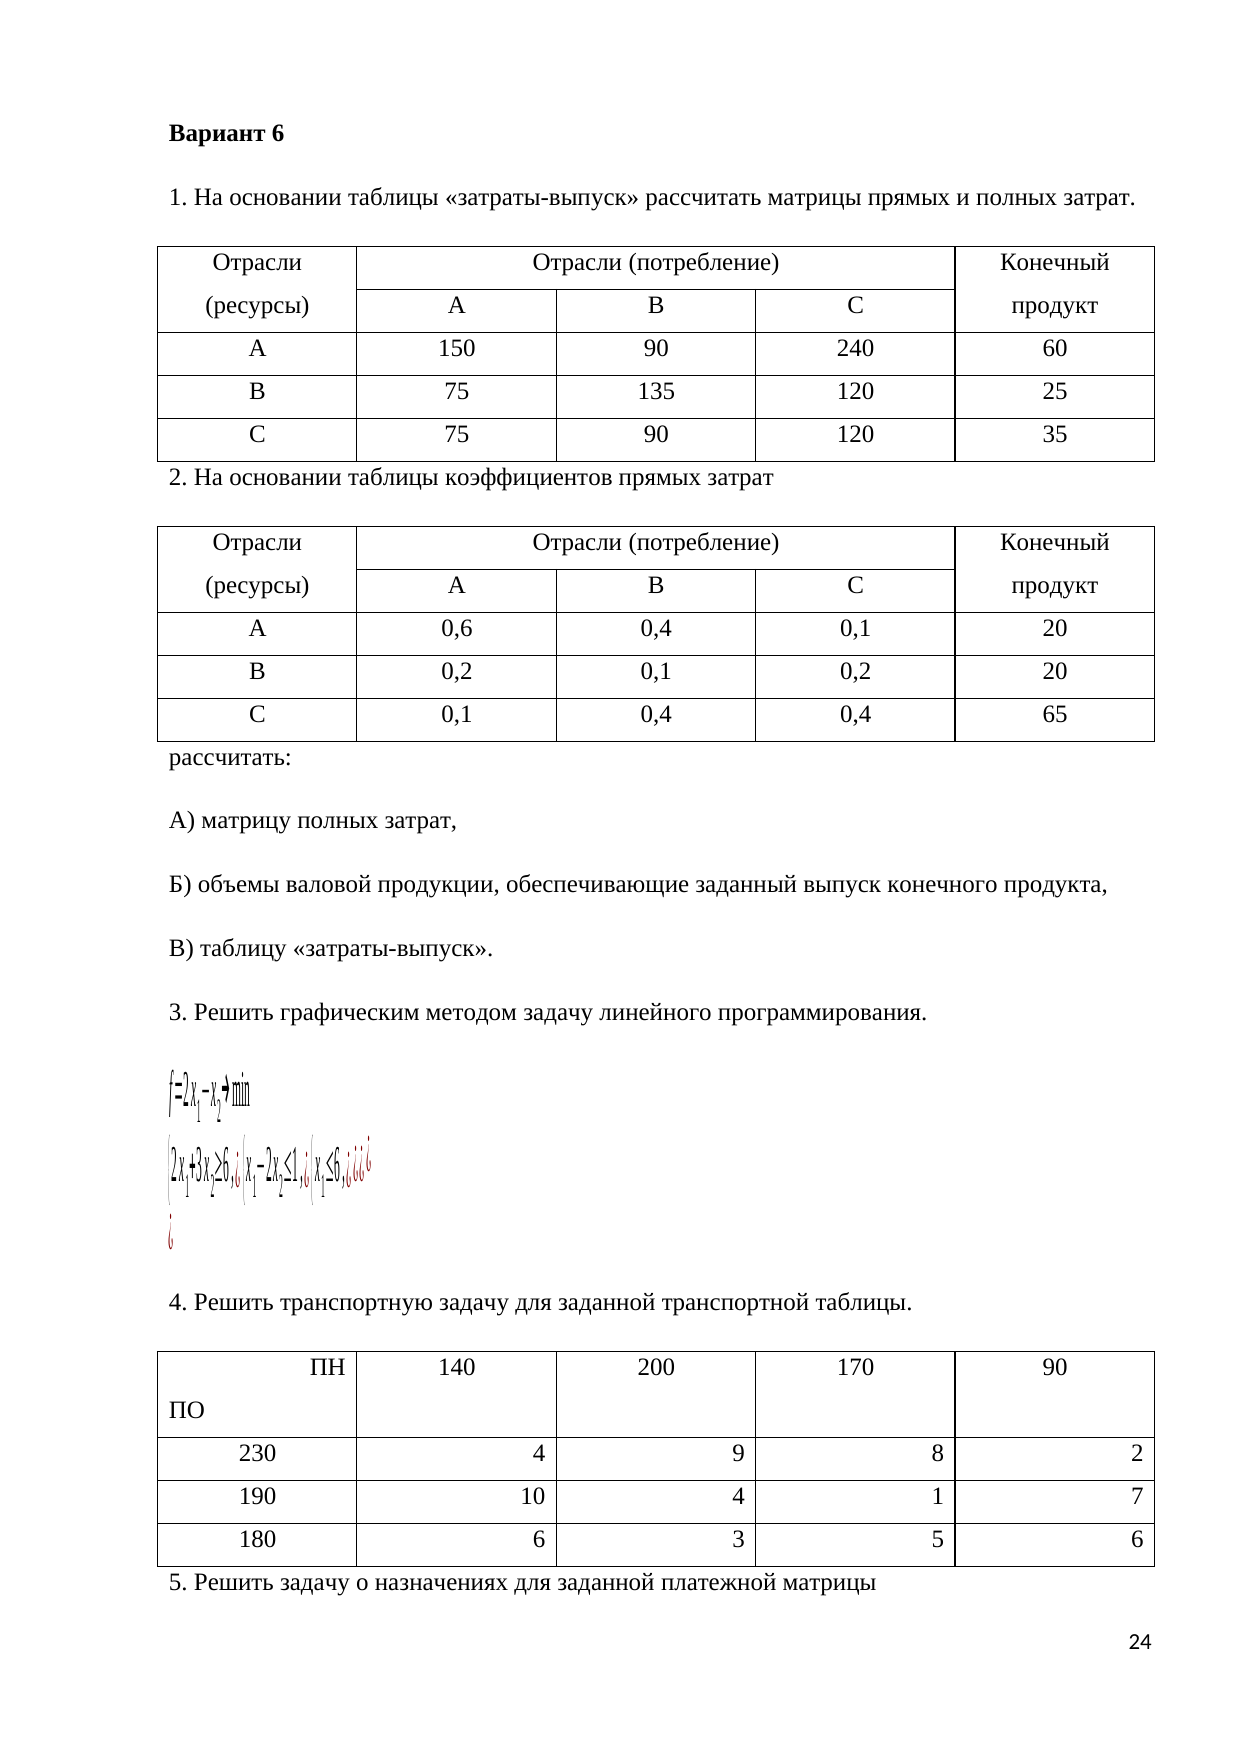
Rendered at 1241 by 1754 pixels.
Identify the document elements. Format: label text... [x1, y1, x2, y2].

table_cell 0,2 [756, 656, 954, 698]
text рассчитать: [169, 742, 1152, 770]
table_cell А [357, 570, 556, 612]
table_cell В [557, 290, 755, 332]
table_cell 230 [158, 1438, 356, 1480]
table_cell С [158, 419, 356, 461]
text Вариант 6 [169, 118, 1152, 147]
table_cell 135 [557, 376, 755, 418]
text Б) объемы валовой продукции, обеспечивающие заданный выпуск конечного продукта, [169, 869, 1152, 898]
table_cell В [158, 656, 356, 698]
table_cell 5 [756, 1524, 954, 1566]
table_cell 3 [557, 1524, 755, 1566]
table_cell 4 [357, 1438, 556, 1480]
table_cell 75 [357, 419, 556, 461]
table_cell С [756, 570, 954, 612]
table_cell 0,1 [357, 699, 556, 741]
table_cell 20 [956, 656, 1154, 698]
table_cell 7 [956, 1481, 1154, 1523]
text 4. Решить транспортную задачу для заданной транспортной таблицы. [169, 1287, 1152, 1316]
table_header ПН ПО [158, 1352, 356, 1437]
table_cell 120 [756, 419, 954, 461]
table_cell А [357, 290, 556, 332]
text В) таблицу «затраты-выпуск». [169, 933, 1152, 962]
text А) матрицу полных затрат, [169, 806, 1152, 834]
table_header Отрасли (ресурсы) [158, 247, 356, 332]
table_cell 65 [956, 699, 1154, 741]
table_cell 8 [756, 1438, 954, 1480]
table_cell 35 [956, 419, 1154, 461]
table_header Конечный продукт [956, 247, 1154, 332]
table_cell В [158, 376, 356, 418]
table_cell С [158, 699, 356, 741]
table_cell 0,1 [557, 656, 755, 698]
table_cell 150 [357, 333, 556, 375]
table_cell 20 [956, 613, 1154, 655]
text 1. На основании таблицы «затраты-выпуск» рассчитать матрицы прямых и полных затрат. [169, 182, 1152, 211]
table_cell 75 [357, 376, 556, 418]
table_header 170 [756, 1352, 954, 1437]
table_cell 90 [557, 333, 755, 375]
table_cell 0,4 [756, 699, 954, 741]
table_cell 190 [158, 1481, 356, 1523]
table_cell 0,4 [557, 613, 755, 655]
table_cell С [756, 290, 954, 332]
table_cell 10 [357, 1481, 556, 1523]
table_header Отрасли (ресурсы) [158, 527, 356, 612]
text 3. Решить графическим методом задачу линейного программирования. [169, 997, 1152, 1026]
table_cell 120 [756, 376, 954, 418]
table_cell 6 [357, 1524, 556, 1566]
table_cell А [158, 333, 356, 375]
table_header Отрасли (потребление) [357, 527, 954, 569]
table_cell 0,4 [557, 699, 755, 741]
table_cell В [557, 570, 755, 612]
table_cell 4 [557, 1481, 755, 1523]
text 2. На основании таблицы коэффициентов прямых затрат [169, 462, 1152, 491]
table_header 140 [357, 1352, 556, 1437]
table_header Отрасли (потребление) [357, 247, 954, 289]
table_cell 0,6 [357, 613, 556, 655]
table_header 200 [557, 1352, 755, 1437]
table_cell 240 [756, 333, 954, 375]
table_cell 90 [557, 419, 755, 461]
table_cell 25 [956, 376, 1154, 418]
table_header 90 [956, 1352, 1154, 1437]
table_cell 1 [756, 1481, 954, 1523]
table_header Конечный продукт [956, 527, 1154, 612]
table_cell 9 [557, 1438, 755, 1480]
table_cell 0,2 [357, 656, 556, 698]
table_cell 6 [956, 1524, 1154, 1566]
text 5. Решить задачу о назначениях для заданной платежной матрицы [169, 1567, 1152, 1595]
table_cell А [158, 613, 356, 655]
table_cell 60 [956, 333, 1154, 375]
table_cell 2 [956, 1438, 1154, 1480]
table_cell 180 [158, 1524, 356, 1566]
table_cell 0,1 [756, 613, 954, 655]
